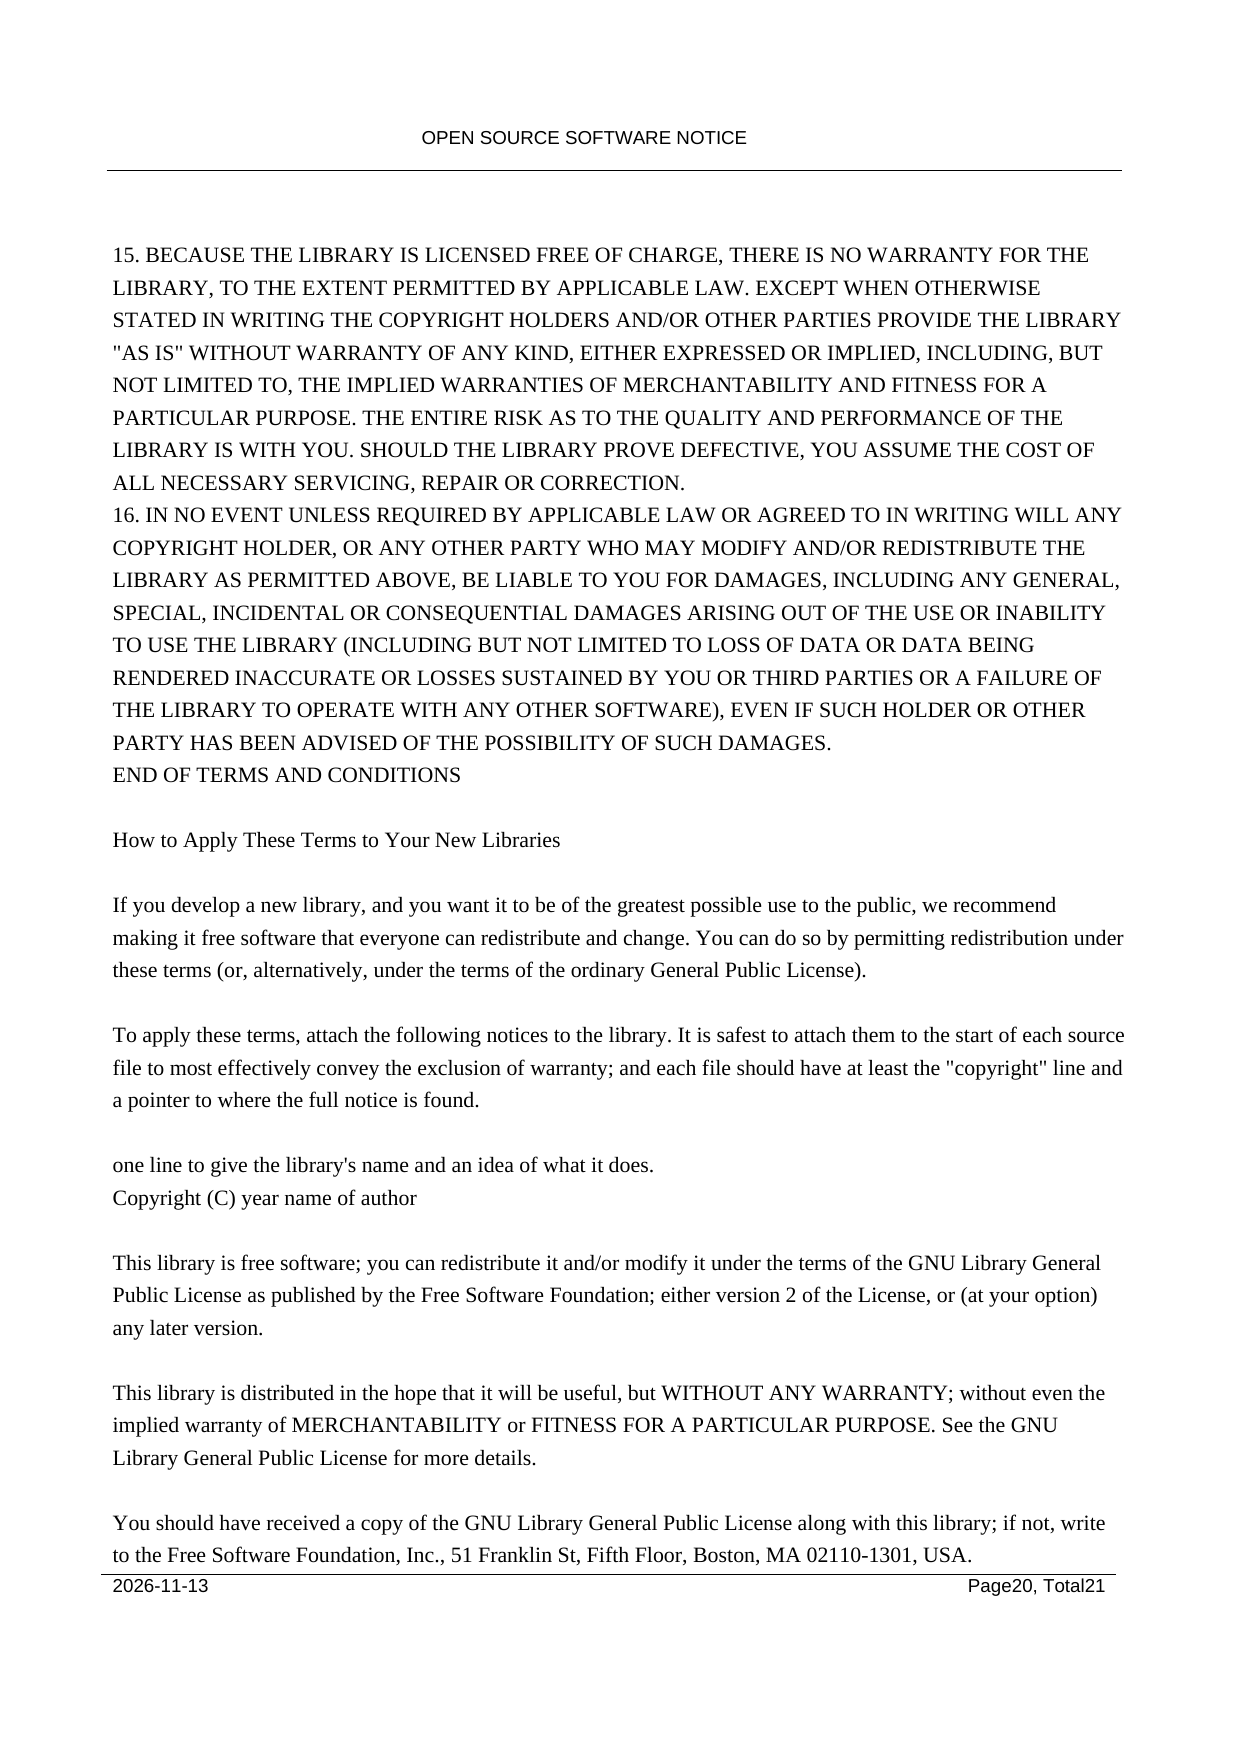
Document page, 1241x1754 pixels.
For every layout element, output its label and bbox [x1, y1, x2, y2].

text [112, 206, 1128, 1571]
